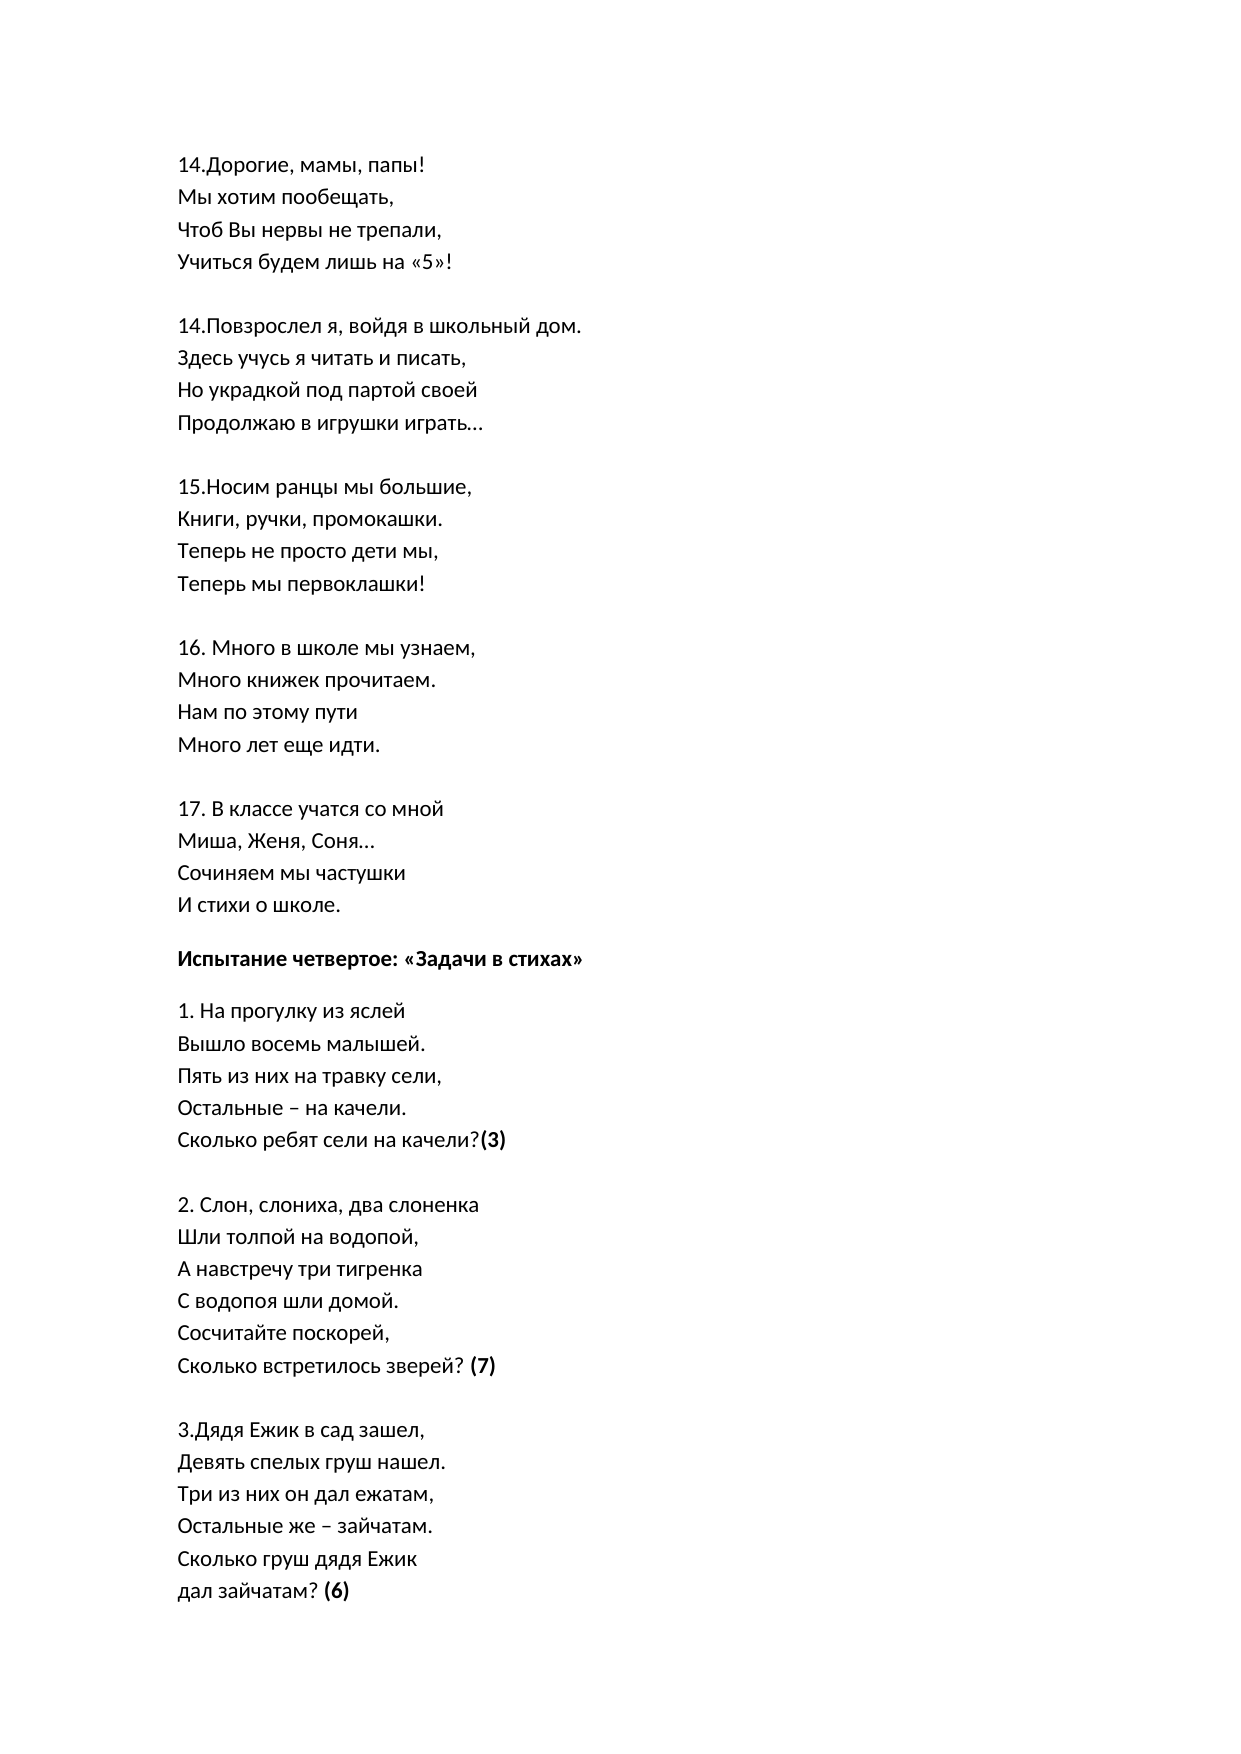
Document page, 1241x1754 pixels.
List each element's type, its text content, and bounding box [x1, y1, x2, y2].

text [177, 997, 1152, 1604]
text Испытание четвертое: «Задачи в стихах» [177, 944, 1152, 972]
text 14.Дорогие, мамы, папы! Мы хотим пообещать, Чтоб Вы нервы не трепали, Учиться будем лишь на «5»! 14.Повзрослел я, войдя в школьный дом. Здесь учусь я читать и писать, Но украдкой под партой своей Продолжаю в игрушки играть… 15.Носим ранцы мы большие, Книги, ручки, промокашки. Теперь не просто дети мы, Теперь мы первоклашки! 16. Много в школе мы узнаем, Много книжек прочитаем. Нам по этому пути Много лет еще идти. 17. В классе учатся со мной Миша, Женя, Соня… Сочиняем мы частушки И стихи о школе. [177, 118, 1152, 919]
